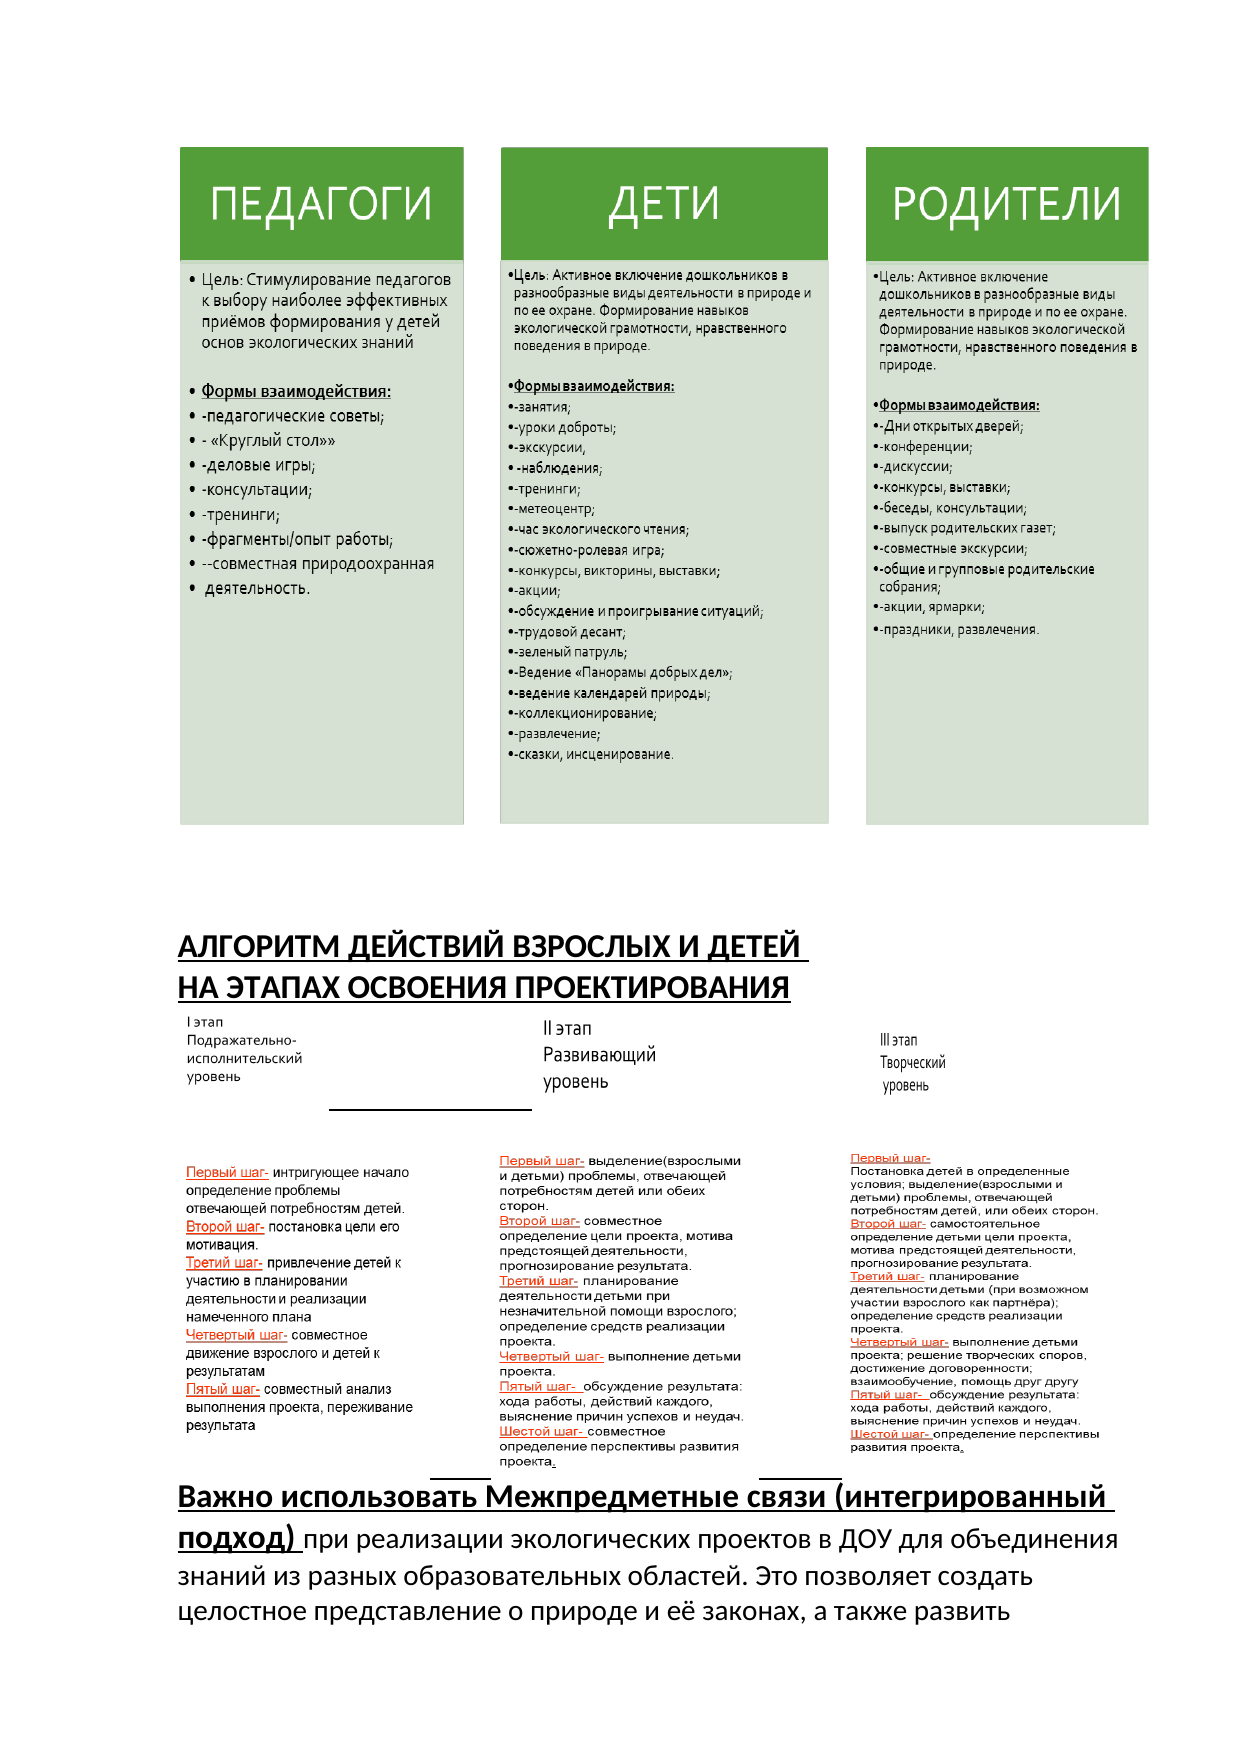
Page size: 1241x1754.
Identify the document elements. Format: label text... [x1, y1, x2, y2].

picture [177, 118, 1149, 852]
text АЛГОРИТМ ДЕЙСТВИЙ ВЗРОСЛЫХ И ДЕТЕЙ [177, 925, 1152, 966]
picture [177, 1157, 431, 1476]
picture [842, 1147, 1112, 1476]
picture [177, 1007, 329, 1107]
text НА ЭТАПАХ ОСВОЕНИЯ ПРОЕКТИРОВАНИЯ [177, 966, 1152, 1007]
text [177, 1475, 1152, 1628]
picture [531, 1006, 1131, 1107]
picture [490, 1148, 760, 1476]
